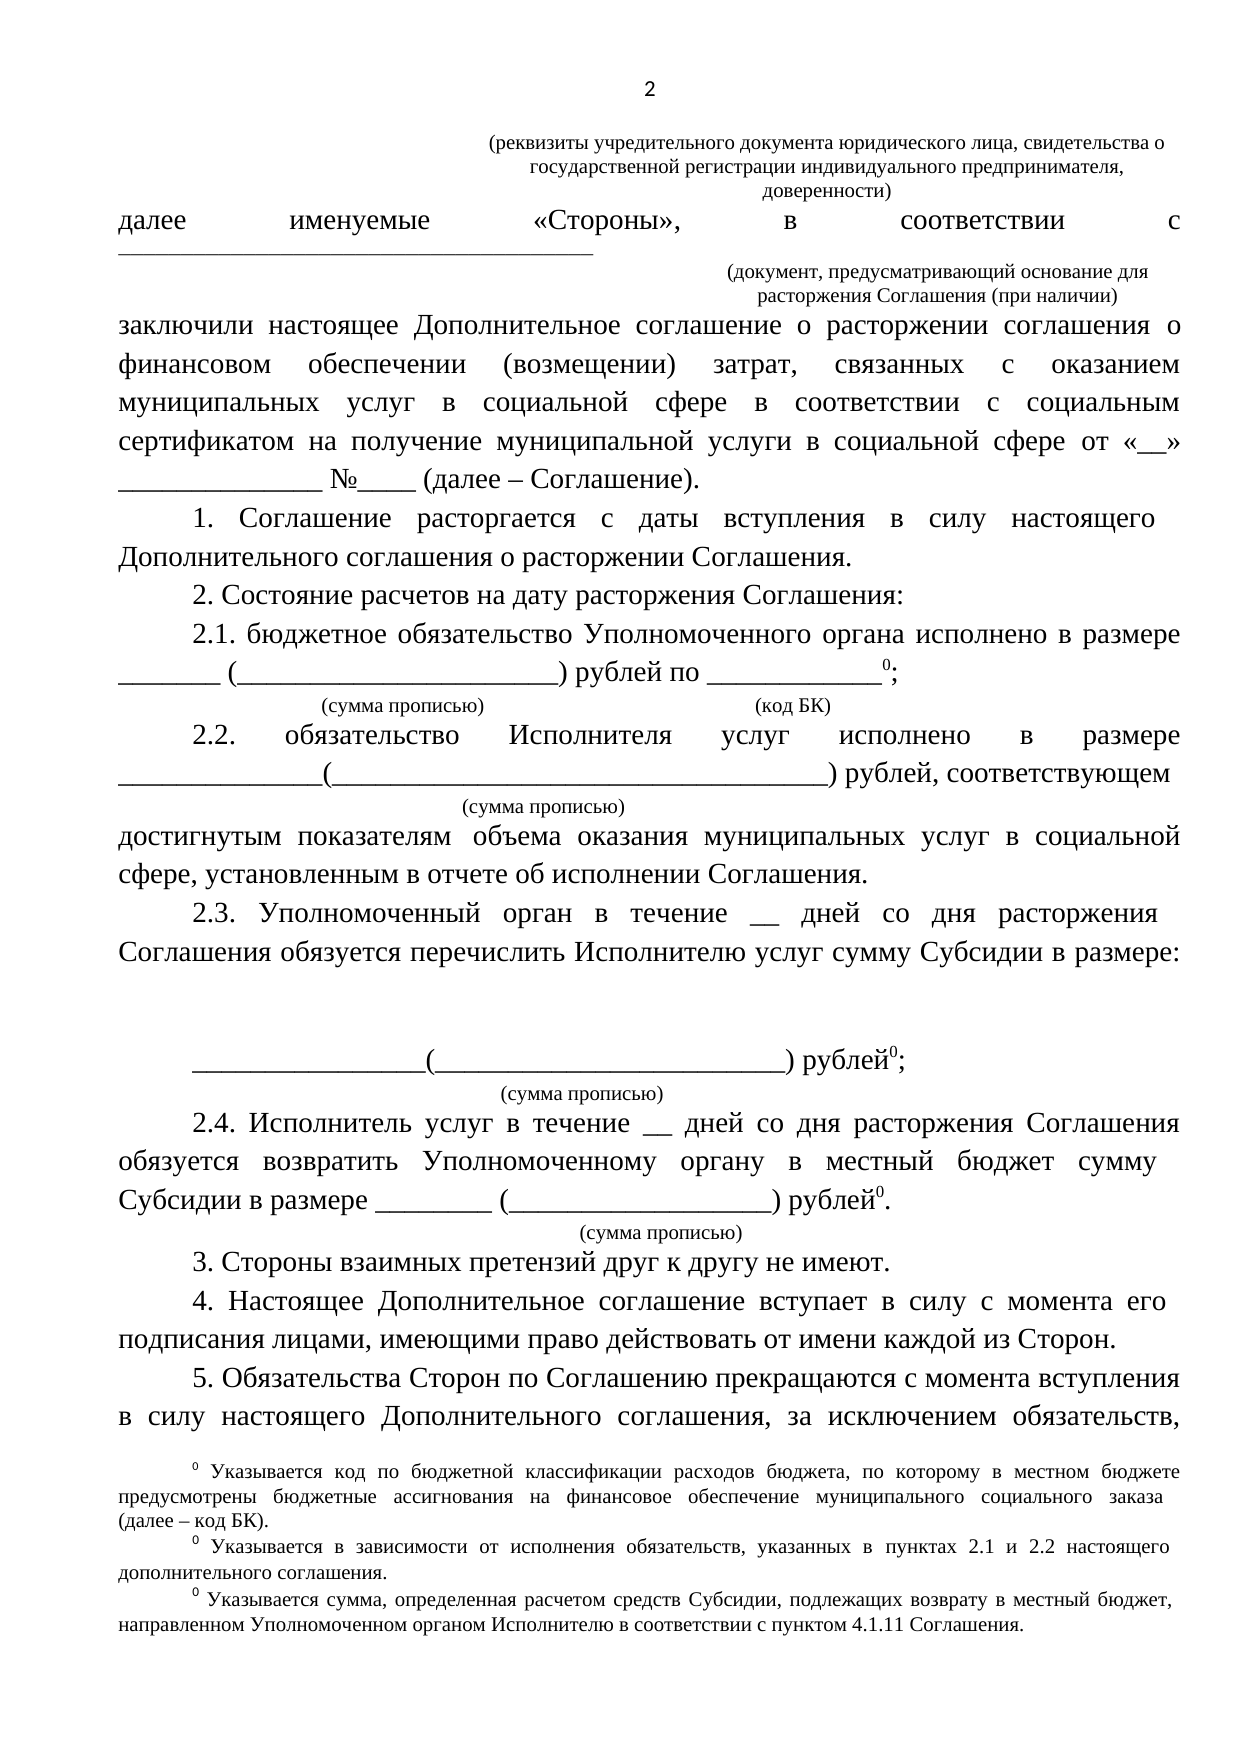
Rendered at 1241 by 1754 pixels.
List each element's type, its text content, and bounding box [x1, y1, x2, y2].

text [118, 1360, 1181, 1432]
text 2.4. Исполнитель услуг в течение __ дней со дня расторжения Соглашения обязуется возвратить Уполномоченному органу в местный бюджет сумму Субсидии в размере ________ (__________________) рублей. [118, 1105, 1181, 1215]
text 3. Стороны взаимных претензий друг к другу не имеют. [118, 1244, 1181, 1278]
text ________________(________________________) рублей; [118, 1042, 1181, 1076]
text достигнутым показателям объема оказания муниципальных услуг в социальной сфере, установленным в отчете об исполнении Соглашения. [118, 818, 1181, 890]
text (реквизиты учредительного документа юридического лица, свидетельства о государственной регистрации индивидуального предпринимателя, доверенности) [472, 130, 1181, 202]
text 2.2. обязательство Исполнителя услуг исполнено в размере ______________(__________________________________) рублей, соответствующем [118, 717, 1181, 789]
text (сумма прописью) [118, 1081, 1181, 1105]
text (сумма прописью) [118, 1220, 1181, 1244]
text 2. Состояние расчетов на дату расторжения Соглашения: [118, 577, 1181, 611]
text (сумма прописью) (код БК) [118, 693, 1181, 717]
text (сумма прописью) [118, 794, 1181, 818]
text 1. Соглашение расторгается с даты вступления в силу настоящего Дополнительного соглашения о расторжении Соглашения. [118, 500, 1181, 572]
text 2.1. бюджетное обязательство Уполномоченного органа исполнено в размере _______ (______________________) рублей по ____________; [118, 616, 1181, 688]
text 4. Настоящее Дополнительное соглашение вступает в силу с момента его подписания лицами, имеющими право действовать от имени каждой из Сторон. [118, 1283, 1181, 1355]
text (документ, предусматривающий основание для расторжения Соглашения (при наличии) [694, 259, 1181, 307]
text далее именуемые «Стороны», в соответствии с ______________________________________ [118, 202, 1181, 259]
text заключили настоящее Дополнительное соглашение о расторжении соглашения о финансовом обеспечении (возмещении) затрат, связанных с оказанием муниципальных услуг в социальной сфере в соответствии с социальным сертификатом на получение муниципальной услуги в социальной сфере от «__» ______________ №____ (далее – Соглашение). [118, 307, 1181, 495]
text 2.3. Уполномоченный орган в течение __ дней со дня расторжения Соглашения обязуется перечислить Исполнителю услуг сумму Субсидии в размере: [118, 895, 1181, 999]
